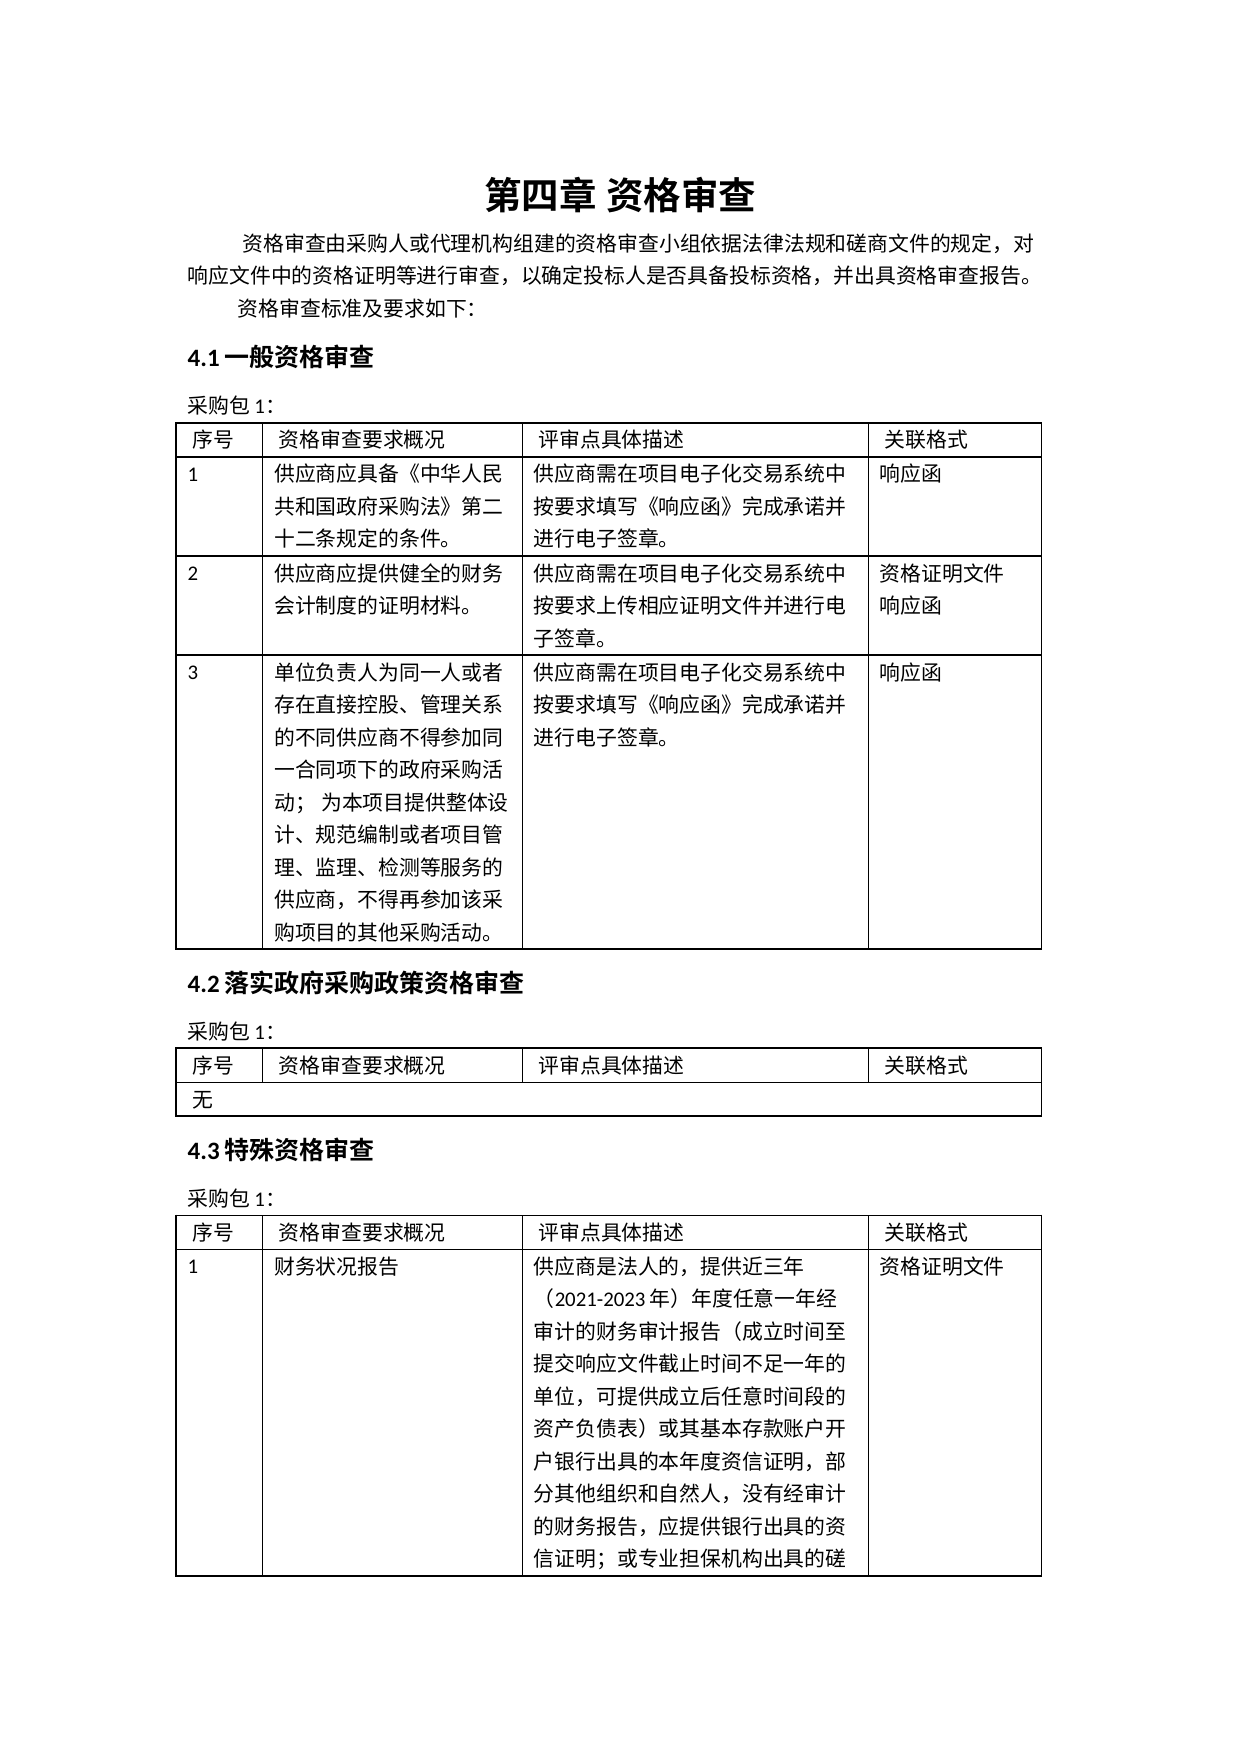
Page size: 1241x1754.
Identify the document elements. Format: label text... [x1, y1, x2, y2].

table_cell 1 [177, 1250, 262, 1575]
table_cell 资格证明文件 响应函 [869, 557, 1041, 654]
table_cell 供应商需在项目电子化交易系统中按要求填写《响应函》完成承诺并进行电子签章。 [523, 656, 868, 948]
table_header 关联格式 [869, 1049, 1041, 1081]
table_cell 供应商应提供健全的财务会计制度的证明材料。 [263, 557, 522, 654]
table_cell 1 [177, 458, 262, 555]
text 采购包1： [187, 1015, 1053, 1047]
table_header 评审点具体描述 [523, 1216, 868, 1248]
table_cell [523, 1250, 868, 1575]
table_header 关联格式 [869, 424, 1041, 456]
table_header 资格审查要求概况 [263, 1216, 522, 1248]
table_cell 供应商应具备《中华人民共和国政府采购法》第二十二条规定的条件。 [263, 458, 522, 555]
table_cell 供应商需在项目电子化交易系统中按要求上传相应证明文件并进行电子签章。 [523, 557, 868, 654]
text 资格审查由采购人或代理机构组建的资格审查小组依据法律法规和磋商文件的规定，对响应文件中的资格证明等进行审查，以确定投标人是否具备投标资格，并出具资格审查报告。 [187, 227, 1053, 292]
table_cell 2 [177, 557, 262, 654]
text 采购包1： [187, 1182, 1053, 1214]
table_header 资格审查要求概况 [263, 424, 522, 456]
table_cell 3 [177, 656, 262, 948]
table_header 评审点具体描述 [523, 424, 868, 456]
table_cell 供应商需在项目电子化交易系统中按要求填写《响应函》完成承诺并进行电子签章。 [523, 458, 868, 555]
table_header 序号 [177, 1216, 262, 1248]
table_cell 单位负责人为同一人或者存在直接控股、管理关系的不同供应商不得参加同一合同项下的政府采购活动； 为本项目提供整体设计、规范编制或者项目管理、监理、检测等服务的供应商，不得再参加该采购项目的其他采购活动。 [263, 656, 522, 948]
table_header 资格审查要求概况 [263, 1049, 522, 1081]
table_header 评审点具体描述 [523, 1049, 868, 1081]
text 采购包1： [187, 389, 1053, 422]
text 资格审查标准及要求如下： [187, 292, 1053, 324]
table_cell 无 [177, 1083, 1041, 1115]
table_cell 响应函 [869, 656, 1041, 948]
table_cell 响应函 [869, 458, 1041, 555]
table_header 关联格式 [869, 1216, 1041, 1248]
text 第四章 资格审查 [187, 162, 1053, 227]
text 4.1一般资格审查 [187, 324, 1053, 389]
text 4.2落实政府采购政策资格审查 [187, 950, 1053, 1015]
table_header 序号 [177, 424, 262, 456]
table_header 序号 [177, 1049, 262, 1081]
table_cell 财务状况报告 [263, 1250, 522, 1575]
text 4.3特殊资格审查 [187, 1117, 1053, 1182]
table_cell 资格证明文件 [869, 1250, 1041, 1575]
